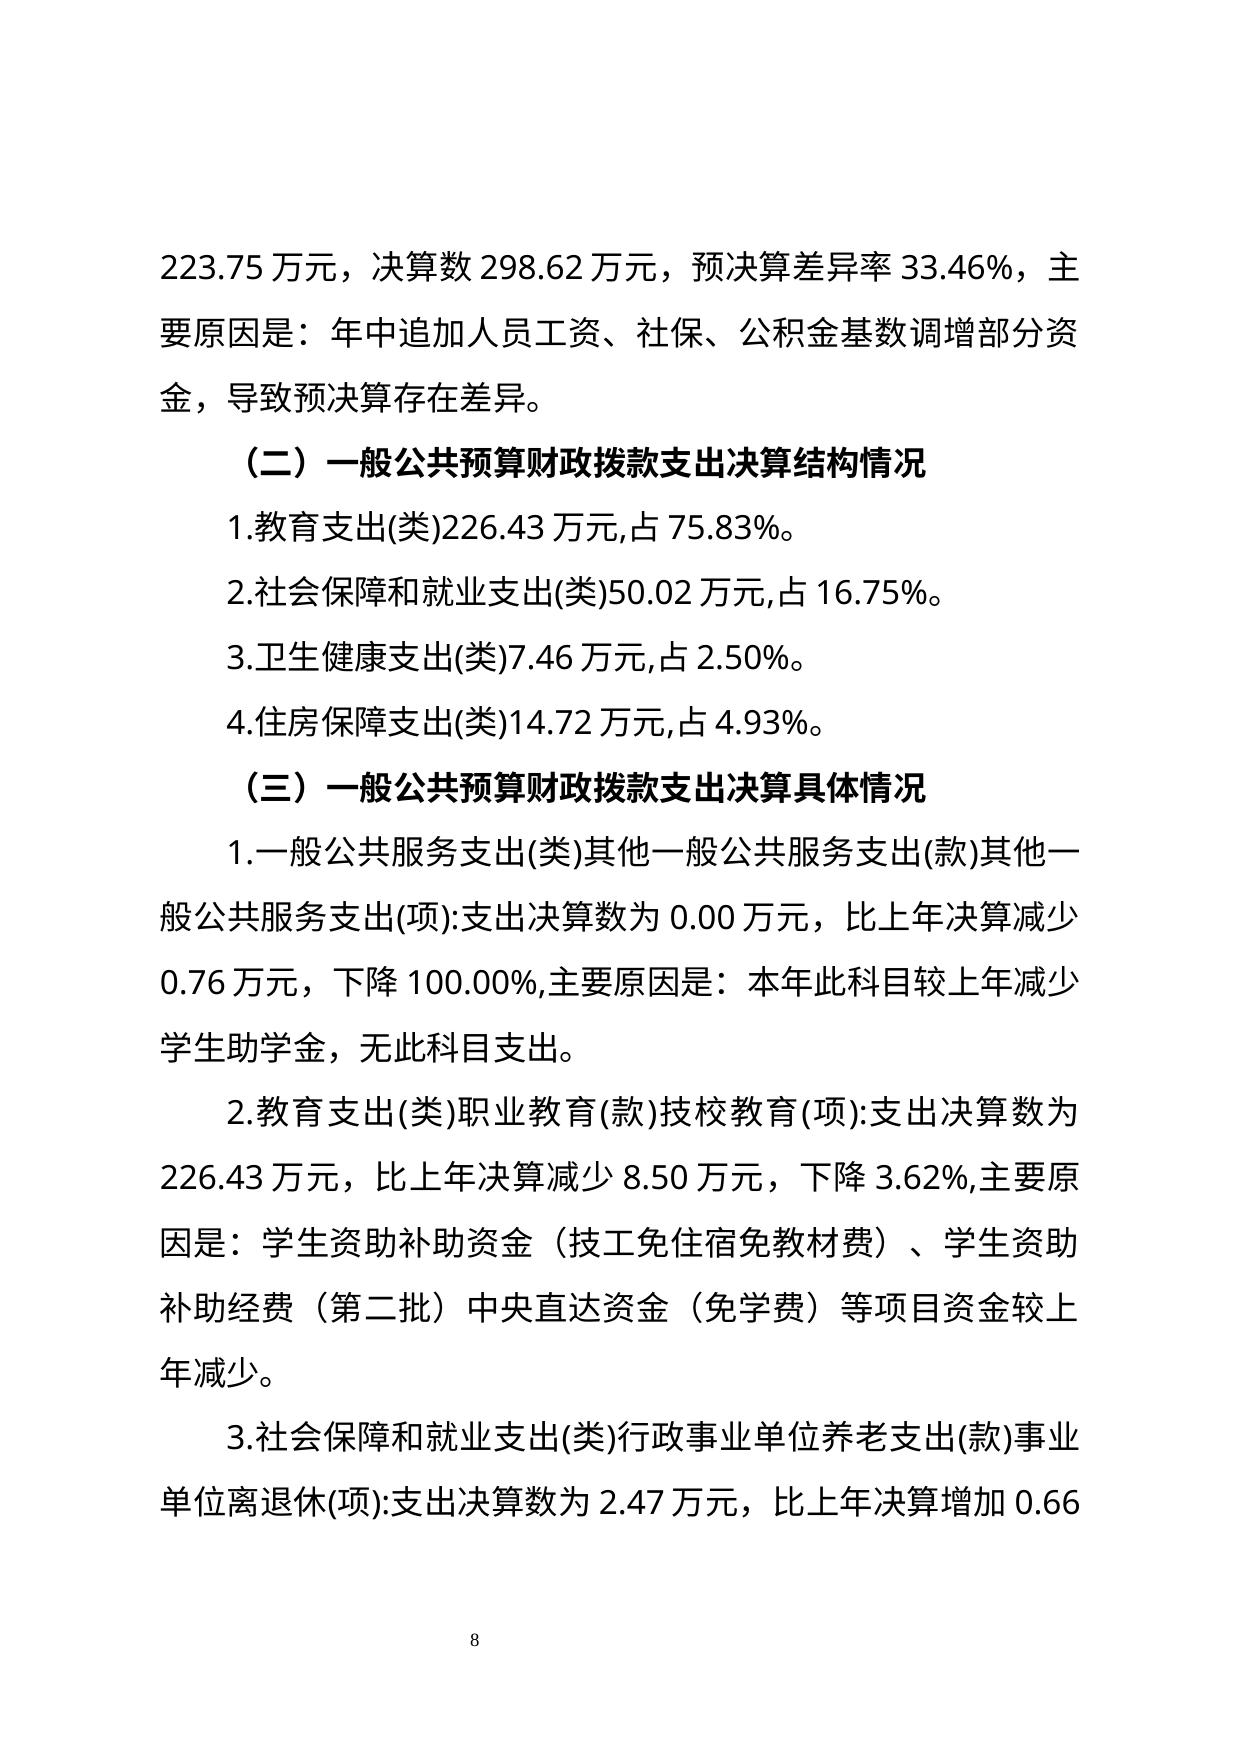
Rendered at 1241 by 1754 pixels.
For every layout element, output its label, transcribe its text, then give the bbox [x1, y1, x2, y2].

text （三）一般公共预算财政拨款支出决算具体情况 [159, 753, 1081, 818]
text 1.一般公共服务支出(类)其他一般公共服务支出(款)其他一般公共服务支出(项):支出决算数为0.00万元，比上年决算减少0.76万元，下降100.00%,主要原因是：本年此科目较上年减少学生助学金，无此科目支出。 [159, 818, 1081, 1078]
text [159, 233, 1081, 428]
text 2.社会保障和就业支出(类)50.02万元,占16.75%。 [159, 558, 1081, 623]
text （二）一般公共预算财政拨款支出决算结构情况 [159, 428, 1081, 493]
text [159, 1403, 1081, 1533]
text 3.卫生健康支出(类)7.46万元,占2.50%。 [159, 623, 1081, 688]
text 1.教育支出(类)226.43万元,占75.83%。 [159, 493, 1081, 558]
text 2.教育支出(类)职业教育(款)技校教育(项):支出决算数为226.43万元，比上年决算减少8.50万元，下降3.62%,主要原因是：学生资助补助资金（技工免住宿免教材费）、学生资助补助经费（第二批）中央直达资金（免学费）等项目资金较上年减少。 [159, 1078, 1081, 1403]
text 4.住房保障支出(类)14.72万元,占4.93%。 [159, 688, 1081, 753]
